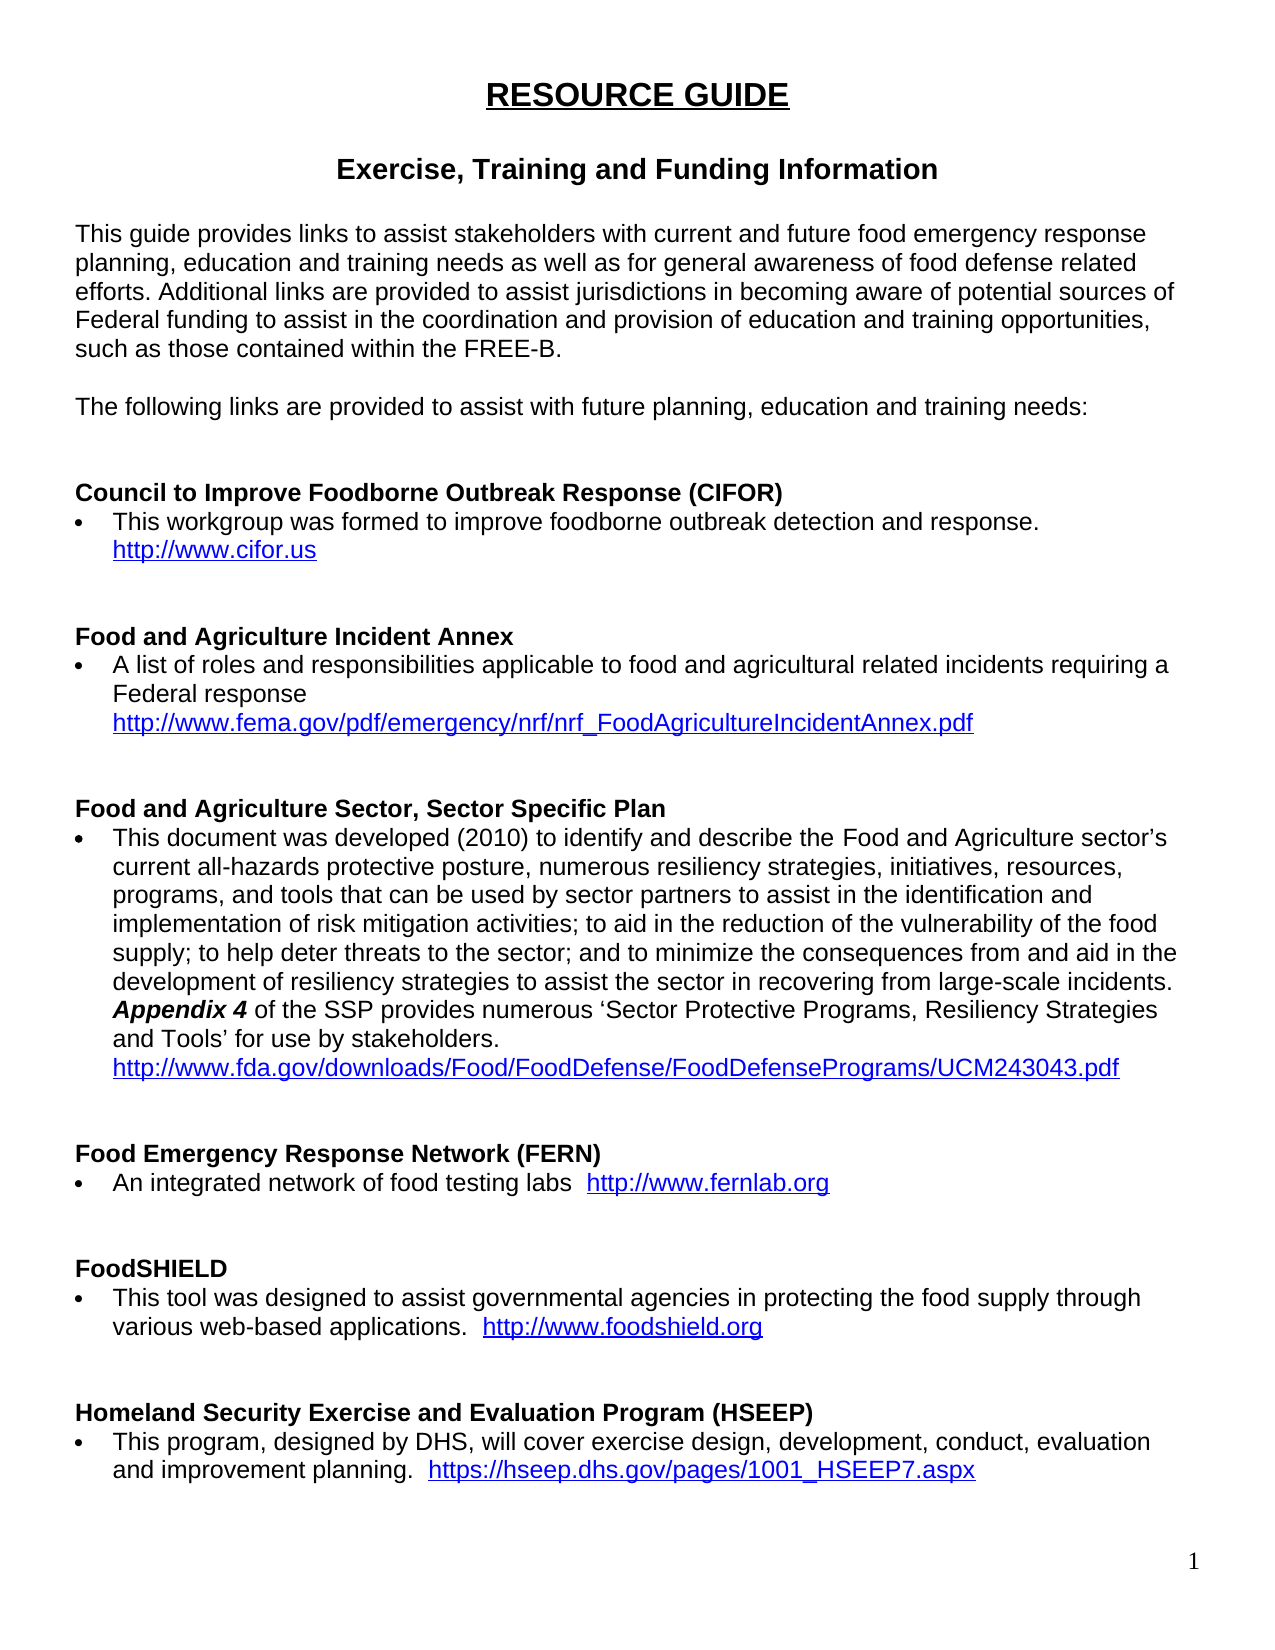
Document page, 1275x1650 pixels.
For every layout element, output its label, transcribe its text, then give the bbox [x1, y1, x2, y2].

list This workgroup was formed to improve foodborne outbreak detection and response. http://www.cifor.us [75, 506, 1200, 564]
list This tool was designed to assist governmental agencies in protecting the food supply through various web-based applications. http://www.foodshield.org [75, 1283, 1200, 1340]
text RESOURCE GUIDE [75, 75, 1200, 113]
text Food and Agriculture Sector, Sector Specific Plan [75, 794, 1200, 823]
text http://www.fema.gov/pdf/emergency/nrf/nrf_FoodAgricultureIncidentAnnex.pdf [112, 708, 1200, 736]
list An integrated network of food testing labs http://www.fernlab.org [75, 1168, 1200, 1196]
text This guide provides links to assist stakeholders with current and future food emergency response planning, education and training needs as well as for general awareness of food defense related efforts. Additional links are provided to assist jurisdictions in becoming aware of potential sources of Federal funding to assist in the coordination and provision of education and training opportunities, such as those contained within the FREE-B. [75, 219, 1200, 363]
text Food Emergency Response Network (FERN) [75, 1139, 1200, 1168]
text FoodSHIELD [75, 1254, 1200, 1283]
list This program, designed by DHS, will cover exercise design, development, conduct, evaluation and improvement planning. https://hseep.dhs.gov/pages/1001_HSEEP7.aspx [75, 1426, 1200, 1484]
text The following links are provided to assist with future planning, education and training needs: [75, 391, 1200, 420]
text Food and Agriculture Incident Annex [75, 621, 1200, 650]
text Council to Improve Foodborne Outbreak Response (CIFOR) [75, 478, 1200, 506]
text Homeland Security Exercise and Evaluation Program (HSEEP) [75, 1398, 1200, 1426]
text http://www.fda.gov/downloads/Food/FoodDefense/FoodDefensePrograms/UCM243043.pdf [112, 1053, 1200, 1081]
text Exercise, Training and Funding Information [75, 152, 1200, 185]
list A list of roles and responsibilities applicable to food and agricultural related incidents requiring a Federal response [75, 650, 1200, 708]
list This document was developed (2010) to identify and describe the Food and Agriculture sector’s current all-hazards protective posture, numerous resiliency strategies, initiatives, resources, programs, and tools that can be used by sector partners to assist in the identification and implementation of risk mitigation activities; to aid in the reduction of the vulnerability of the food supply; to help deter threats to the sector; and to minimize the consequences from and aid in the development of resiliency strategies to assist the sector in recovering from large-scale incidents. Appendix 4 of the SSP provides numerous ‘Sector Protective Programs, Resiliency Strategies and Tools’ for use by stakeholders. [75, 823, 1200, 1053]
